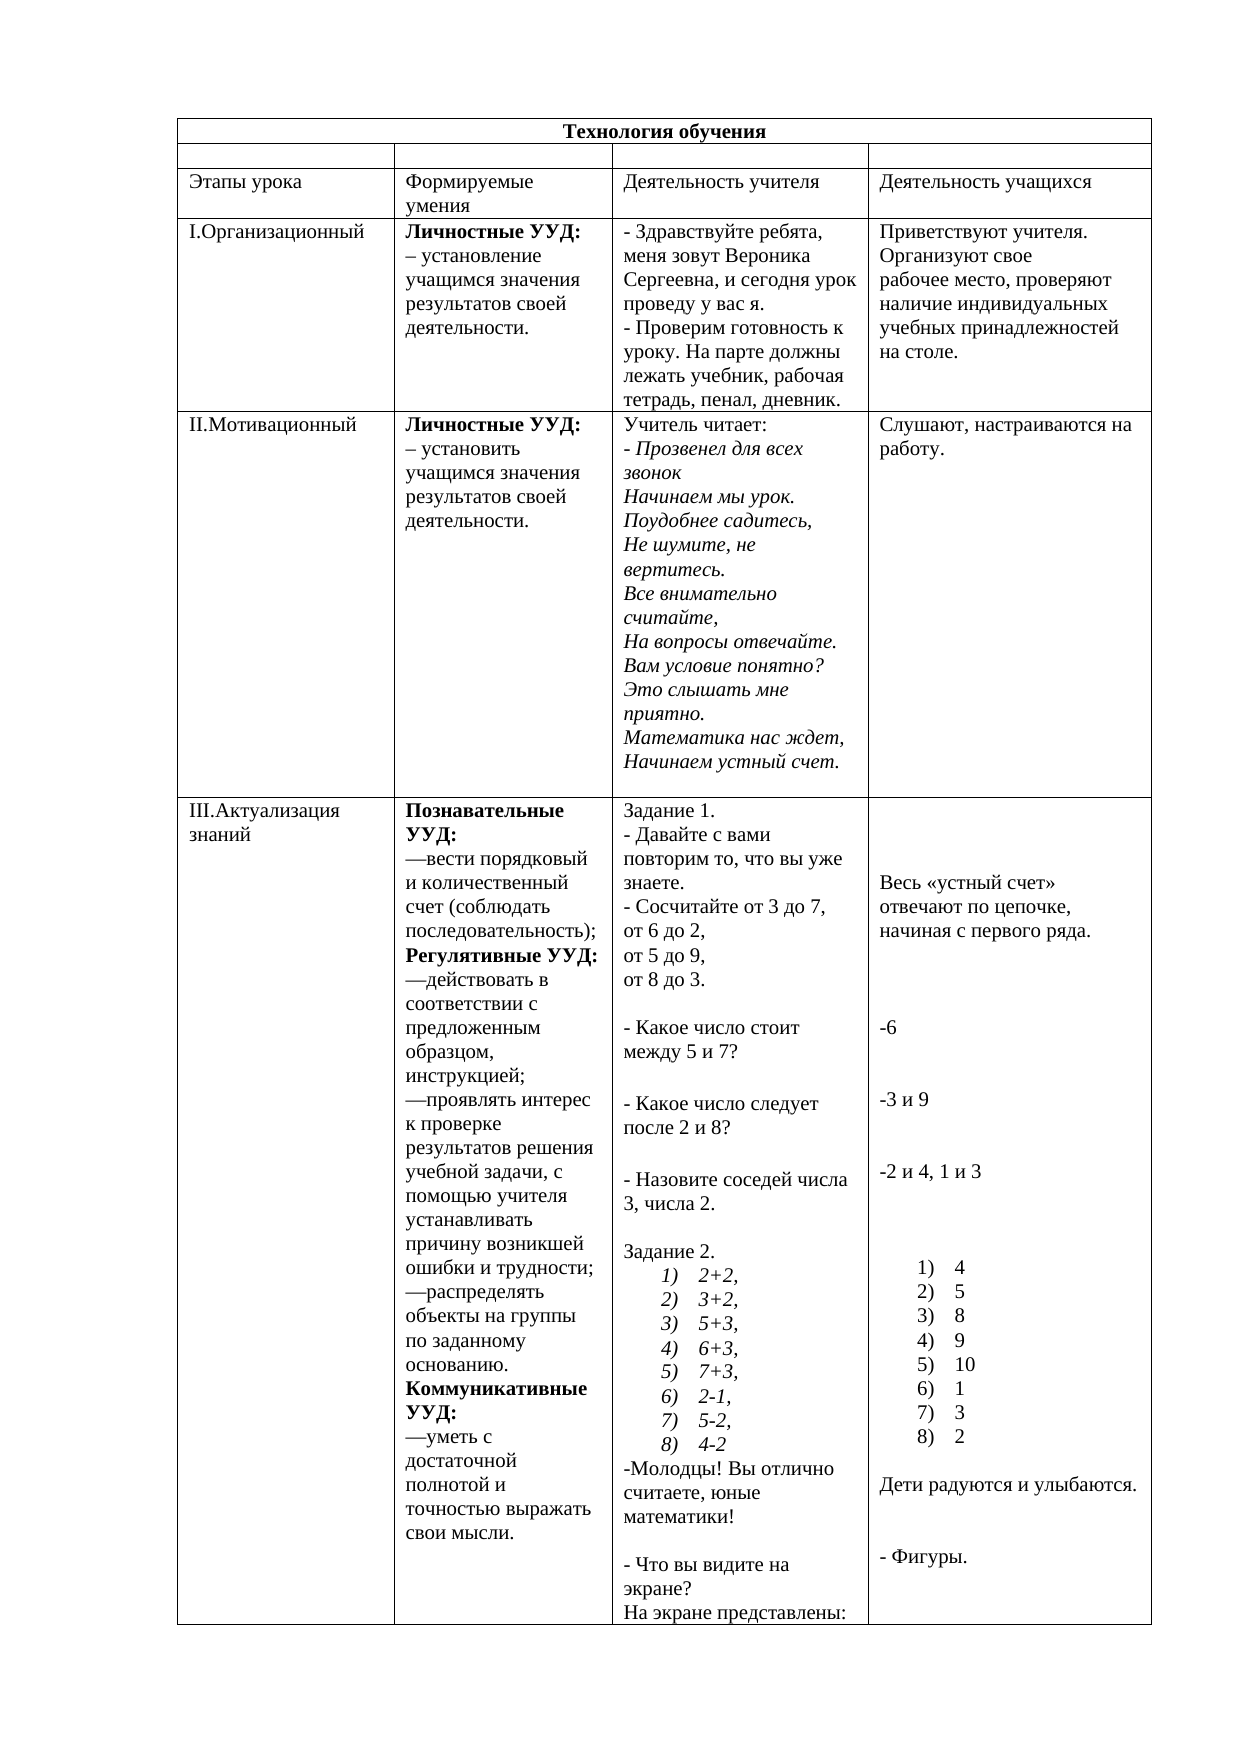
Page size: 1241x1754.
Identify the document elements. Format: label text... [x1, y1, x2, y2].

table_cell [869, 144, 1151, 168]
table_cell Слушают, настраиваются на работу. [869, 412, 1151, 797]
table_cell Личностные УУД: – установление учащимся значения результатов своей деятельности. [395, 219, 612, 411]
table_cell [395, 144, 612, 168]
table_cell Личностные УУД: – установить учащимся значения результатов своей деятельности. [395, 412, 612, 797]
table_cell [395, 798, 612, 1624]
table_cell [613, 144, 868, 168]
table_cell - Здравствуйте ребята, меня зовут Вероника Сергеевна, и сегодня урок проведу у вас я. - Проверим готовность к уроку. На парте должны лежать учебник, рабочая тетрадь, пенал, дневник. [613, 219, 868, 411]
table_cell Этапы урока [178, 169, 394, 217]
table_cell II.Мотивационный [178, 412, 394, 797]
table_cell I.Организационный [178, 219, 394, 411]
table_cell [178, 798, 394, 1624]
table_header Технология обучения [178, 119, 1151, 143]
table_cell Деятельность учащихся [869, 169, 1151, 217]
table_cell Учитель читает: - Прозвенел для всех звонок Начинаем мы урок. Поудобнее садитесь, Не шумите, не вертитесь. Все внимательно считайте, На вопросы отвечайте. Вам условие понятно? Это слышать мне приятно. Математика нас ждет, Начинаем устный счет. [613, 412, 868, 797]
table_cell Формируемые умения [395, 169, 612, 217]
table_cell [869, 798, 1151, 1624]
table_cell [613, 798, 868, 1624]
table_cell Деятельность учителя [613, 169, 868, 217]
table_cell Приветствуют учителя. Организуют свое рабочее место, проверяют наличие индивидуальных учебных принадлежностей на столе. [869, 219, 1151, 411]
table_cell [178, 144, 394, 168]
